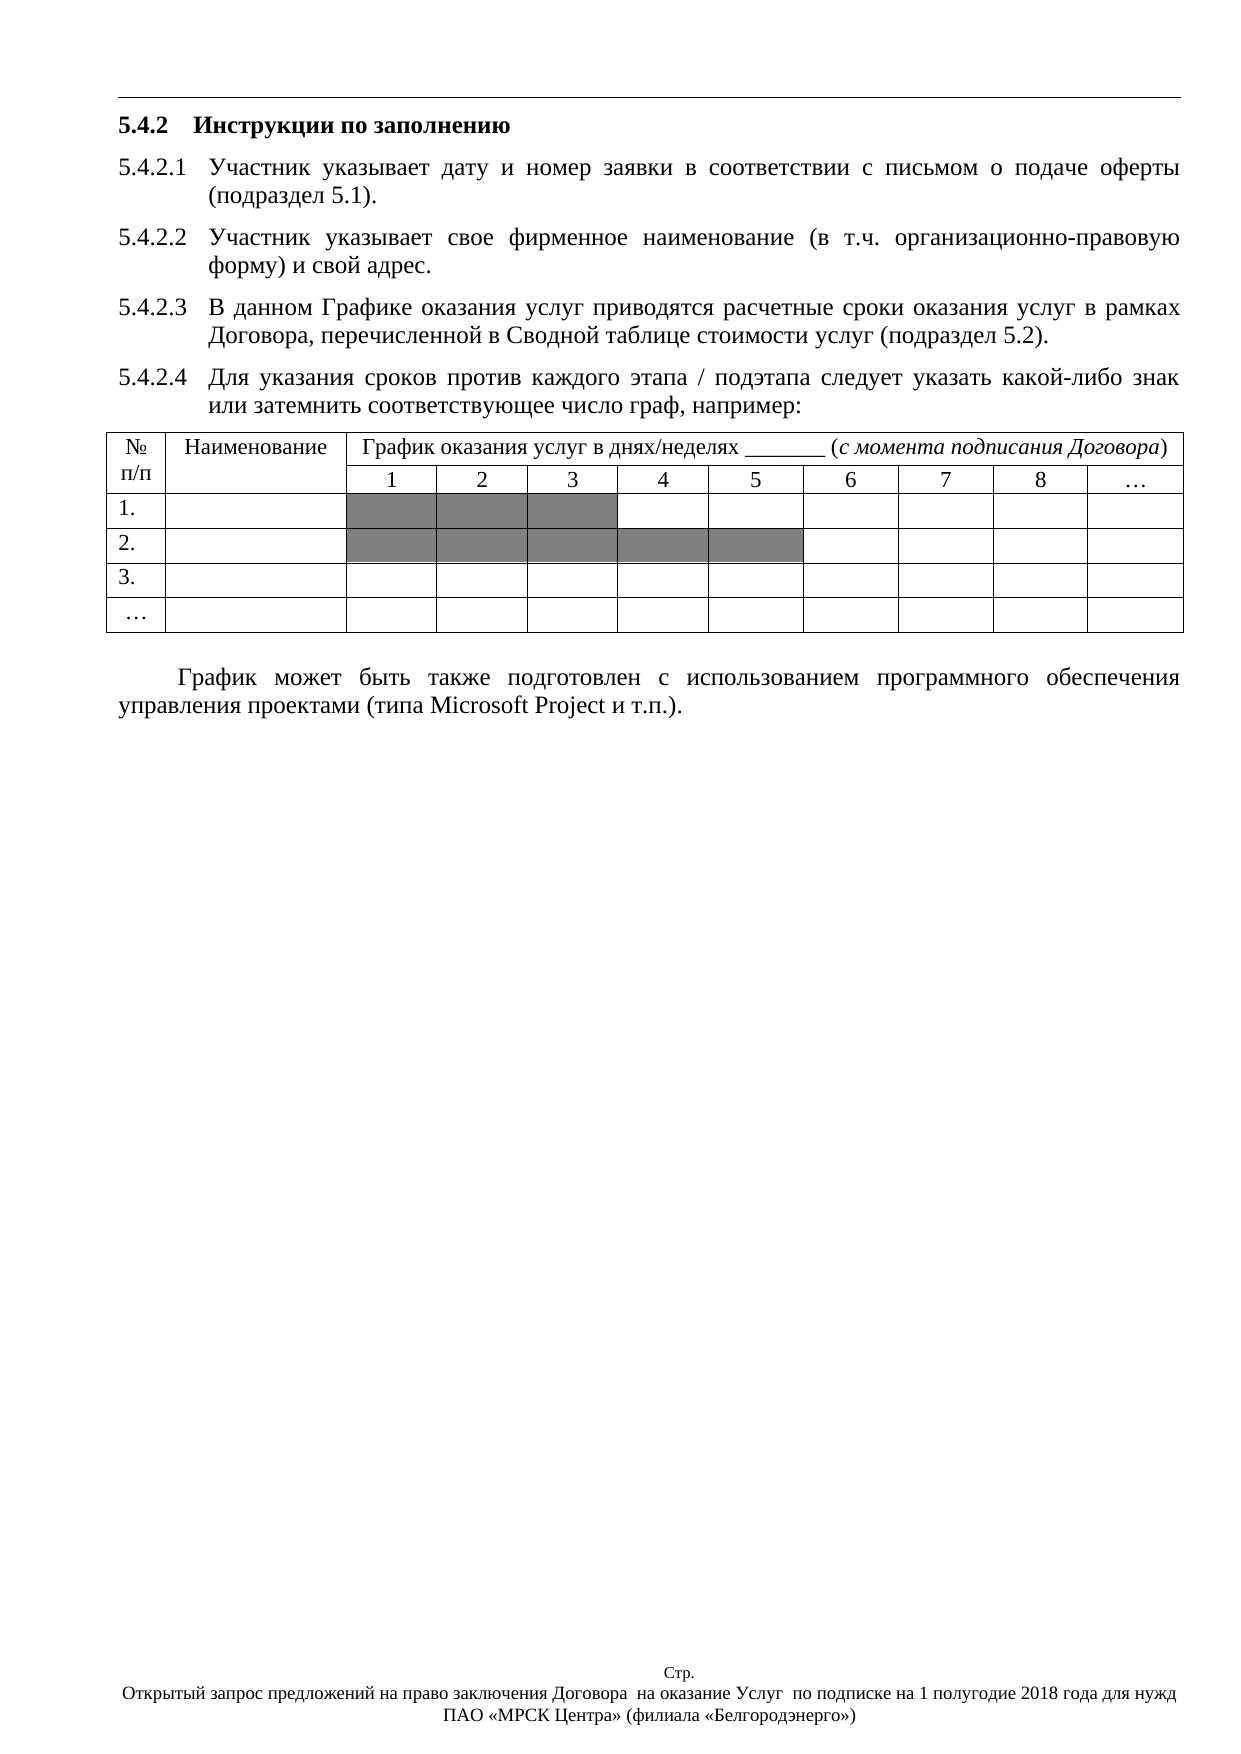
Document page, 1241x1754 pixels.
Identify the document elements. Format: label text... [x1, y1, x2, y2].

table_cell 3 [528, 466, 617, 493]
table_cell [899, 564, 993, 597]
table_cell [1088, 598, 1183, 632]
table_cell [994, 529, 1087, 562]
table_cell [437, 529, 527, 562]
table_cell [618, 529, 708, 562]
table_cell [166, 598, 346, 632]
table_cell [804, 529, 898, 562]
table_cell [166, 494, 346, 528]
list Для указания сроков против каждого этапа / подэтапа следует указать какой-либо знак или затемнить соответствующее число граф, например: [118, 362, 1181, 419]
table_cell [994, 494, 1087, 528]
table_cell [437, 598, 527, 632]
table_cell [528, 598, 617, 632]
table_cell [899, 494, 993, 528]
list Участник указывает дату и номер заявки в соответствии с письмом о подаче оферты (подраздел 5.1). [118, 152, 1181, 209]
table_cell [347, 564, 436, 597]
list Участник указывает свое фирменное наименование (в т.ч. организационно-правовую форму) и свой адрес. [118, 222, 1181, 279]
table_cell [709, 529, 803, 562]
text График может быть также подготовлен с использованием программного обеспечения управления проектами (типа Microsoft Project и т.п.). [118, 662, 1181, 719]
subtitle Инструкции по заполнению [118, 111, 1181, 139]
table_cell [709, 598, 803, 632]
table_cell [899, 598, 993, 632]
table_cell [107, 529, 165, 562]
table_cell 2 [437, 466, 527, 493]
table_cell [528, 529, 617, 562]
table_cell 1 [347, 466, 436, 493]
table_cell [347, 494, 436, 528]
table_cell 4 [618, 466, 708, 493]
table_cell 8 [994, 466, 1087, 493]
table_cell [709, 494, 803, 528]
table_cell [347, 529, 436, 562]
table_cell [528, 494, 617, 528]
table_cell [618, 598, 708, 632]
table_cell [528, 564, 617, 597]
table_cell [618, 564, 708, 597]
table_cell [618, 494, 708, 528]
table_cell [709, 564, 803, 597]
table_cell … [1088, 466, 1183, 493]
table_cell 6 [804, 466, 898, 493]
table_header График оказания услуг в днях/неделях _______ (с момента подписания Договора) [347, 433, 1183, 465]
table_cell [1088, 529, 1183, 562]
table_cell [994, 564, 1087, 597]
table_cell [437, 494, 527, 528]
list В данном Графике оказания услуг приводятся расчетные сроки оказания услуг в рамках Договора, перечисленной в Сводной таблице стоимости услуг (подраздел 5.2). [118, 292, 1181, 349]
table_cell [804, 564, 898, 597]
table_cell [107, 494, 165, 528]
table_cell [166, 529, 346, 562]
table_cell [899, 529, 993, 562]
table_cell [994, 598, 1087, 632]
table_cell [1088, 564, 1183, 597]
table_cell … [107, 598, 165, 632]
table_cell [166, 564, 346, 597]
table_cell [107, 564, 165, 597]
table_cell [347, 598, 436, 632]
table_cell [437, 564, 527, 597]
table_cell [804, 598, 898, 632]
table_cell [804, 494, 898, 528]
table_header № п/п [107, 433, 165, 493]
table_header Наименование [166, 433, 346, 493]
table_cell 5 [709, 466, 803, 493]
table_cell [1088, 494, 1183, 528]
table_cell 7 [899, 466, 993, 493]
